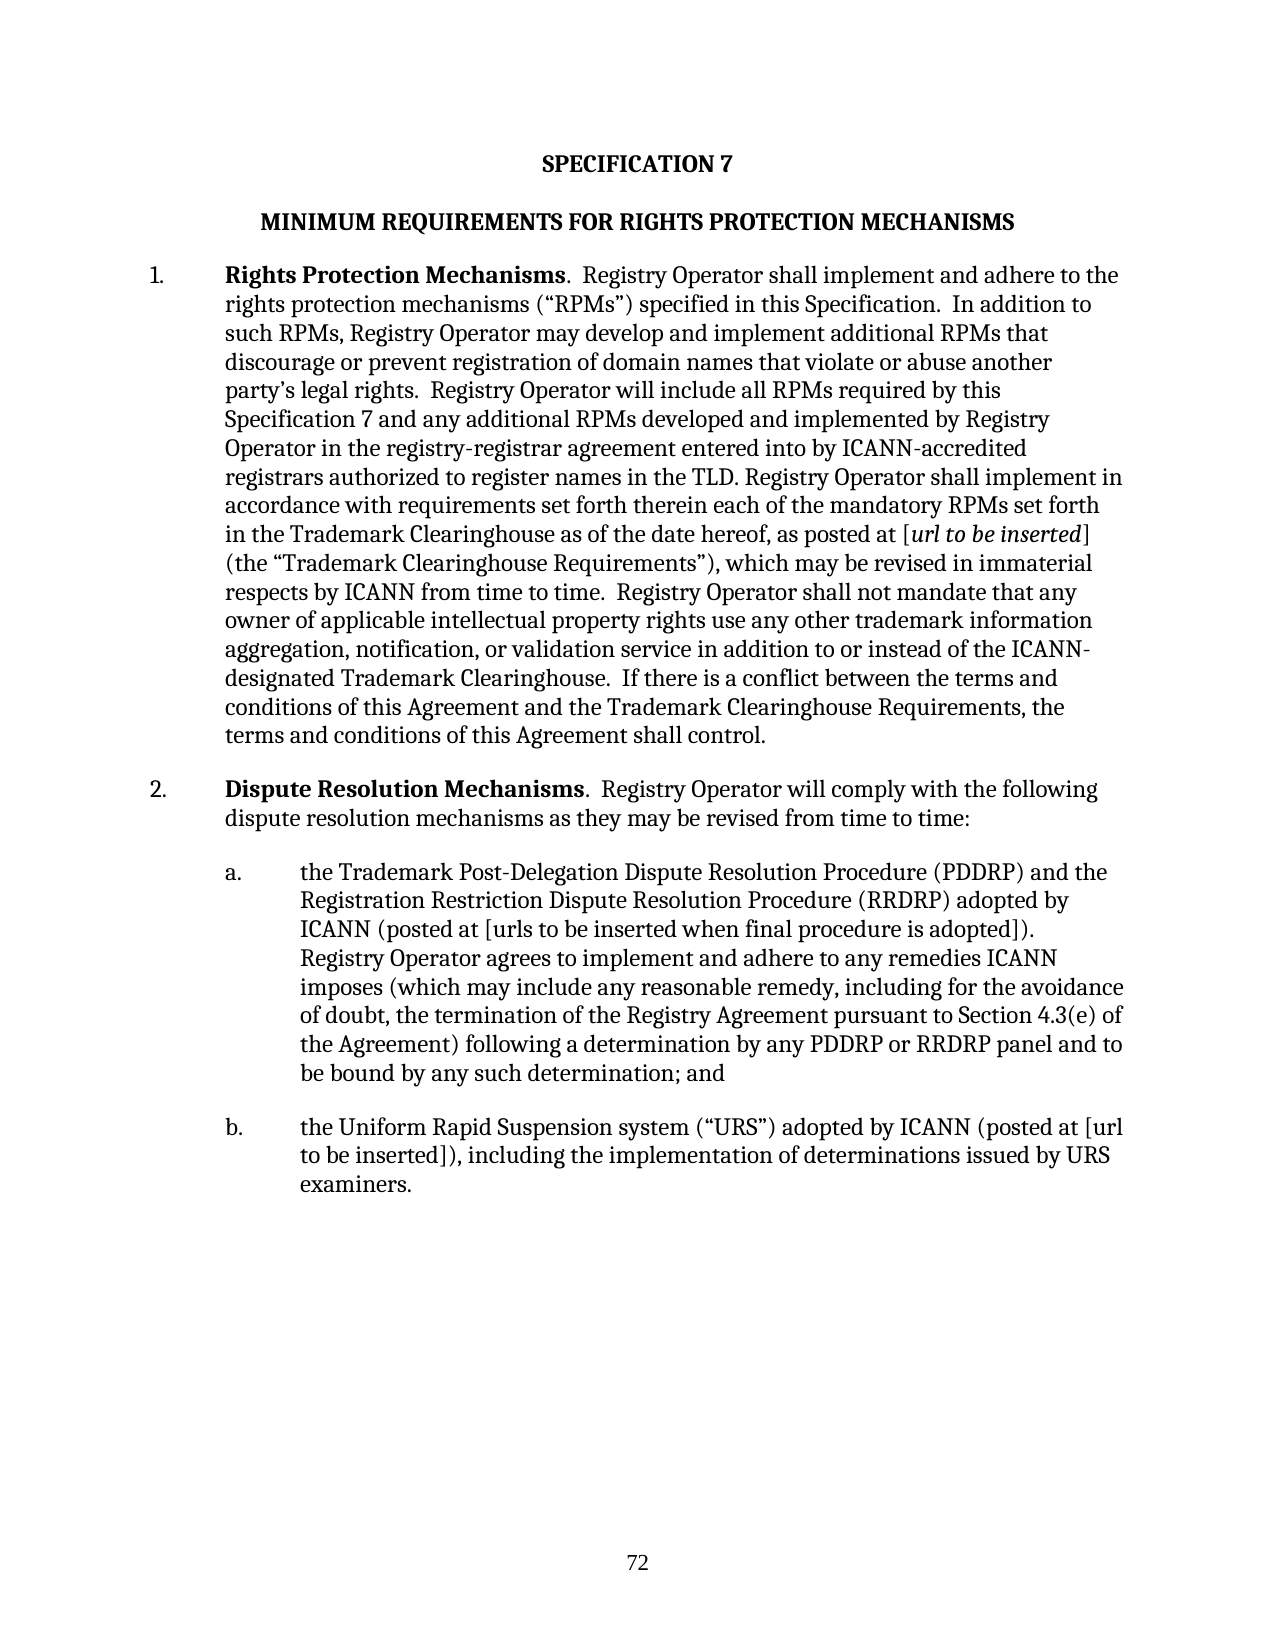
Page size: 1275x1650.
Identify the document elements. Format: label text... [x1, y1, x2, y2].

text MINIMUM REQUIREMENTS FOR RIGHTS PROTECTION MECHANISMS [150, 150, 1125, 236]
text the Trademark Post-Delegation Dispute Resolution Procedure (PDDRP) and the Registration Restriction Dispute Resolution Procedure (RRDRP) adopted by ICANN (posted at [urls to be inserted when final procedure is adopted]). Registry Operator agrees to implement and adhere to any remedies ICANN imposes (which may include any reasonable remedy, including for the avoidance of doubt, the termination of the Registry Agreement pursuant to Section 4.3(e) of the Agreement) following a determination by any PDDRP or RRDRP panel and to be bound by any such determination; and [225, 857, 1125, 1087]
text the Uniform Rapid Suspension system (“URS”) adopted by ICANN (posted at [url to be inserted]), including the implementation of determinations issued by URS examiners. [225, 1112, 1125, 1199]
text Rights Protection Mechanisms. Registry Operator shall implement and adhere to the rights protection mechanisms (“RPMs”) specified in this Specification. In addition to such RPMs, Registry Operator may develop and implement additional RPMs that discourage or prevent registration of domain names that violate or abuse another party’s legal rights. Registry Operator will include all RPMs required by this Specification 7 and any additional RPMs developed and implemented by Registry Operator in the registry-registrar agreement entered into by ICANN-accredited registrars authorized to register names in the TLD. Registry Operator shall implement in accordance with requirements set forth therein each of the mandatory RPMs set forth in the Trademark Clearinghouse as of the date hereof, as posted at [url to be inserted] (the “Trademark Clearinghouse Requirements”), which may be revised in immaterial respects by ICANN from time to time. Registry Operator shall not mandate that any owner of applicable intellectual property rights use any other trademark information aggregation, notification, or validation service in addition to or instead of the ICANN-designated Trademark Clearinghouse. If there is a conflict between the terms and conditions of this Agreement and the Trademark Clearinghouse Requirements, the terms and conditions of this Agreement shall control. [150, 261, 1125, 750]
text Dispute Resolution Mechanisms. Registry Operator will comply with the following dispute resolution mechanisms as they may be revised from time to time: [150, 775, 1125, 832]
